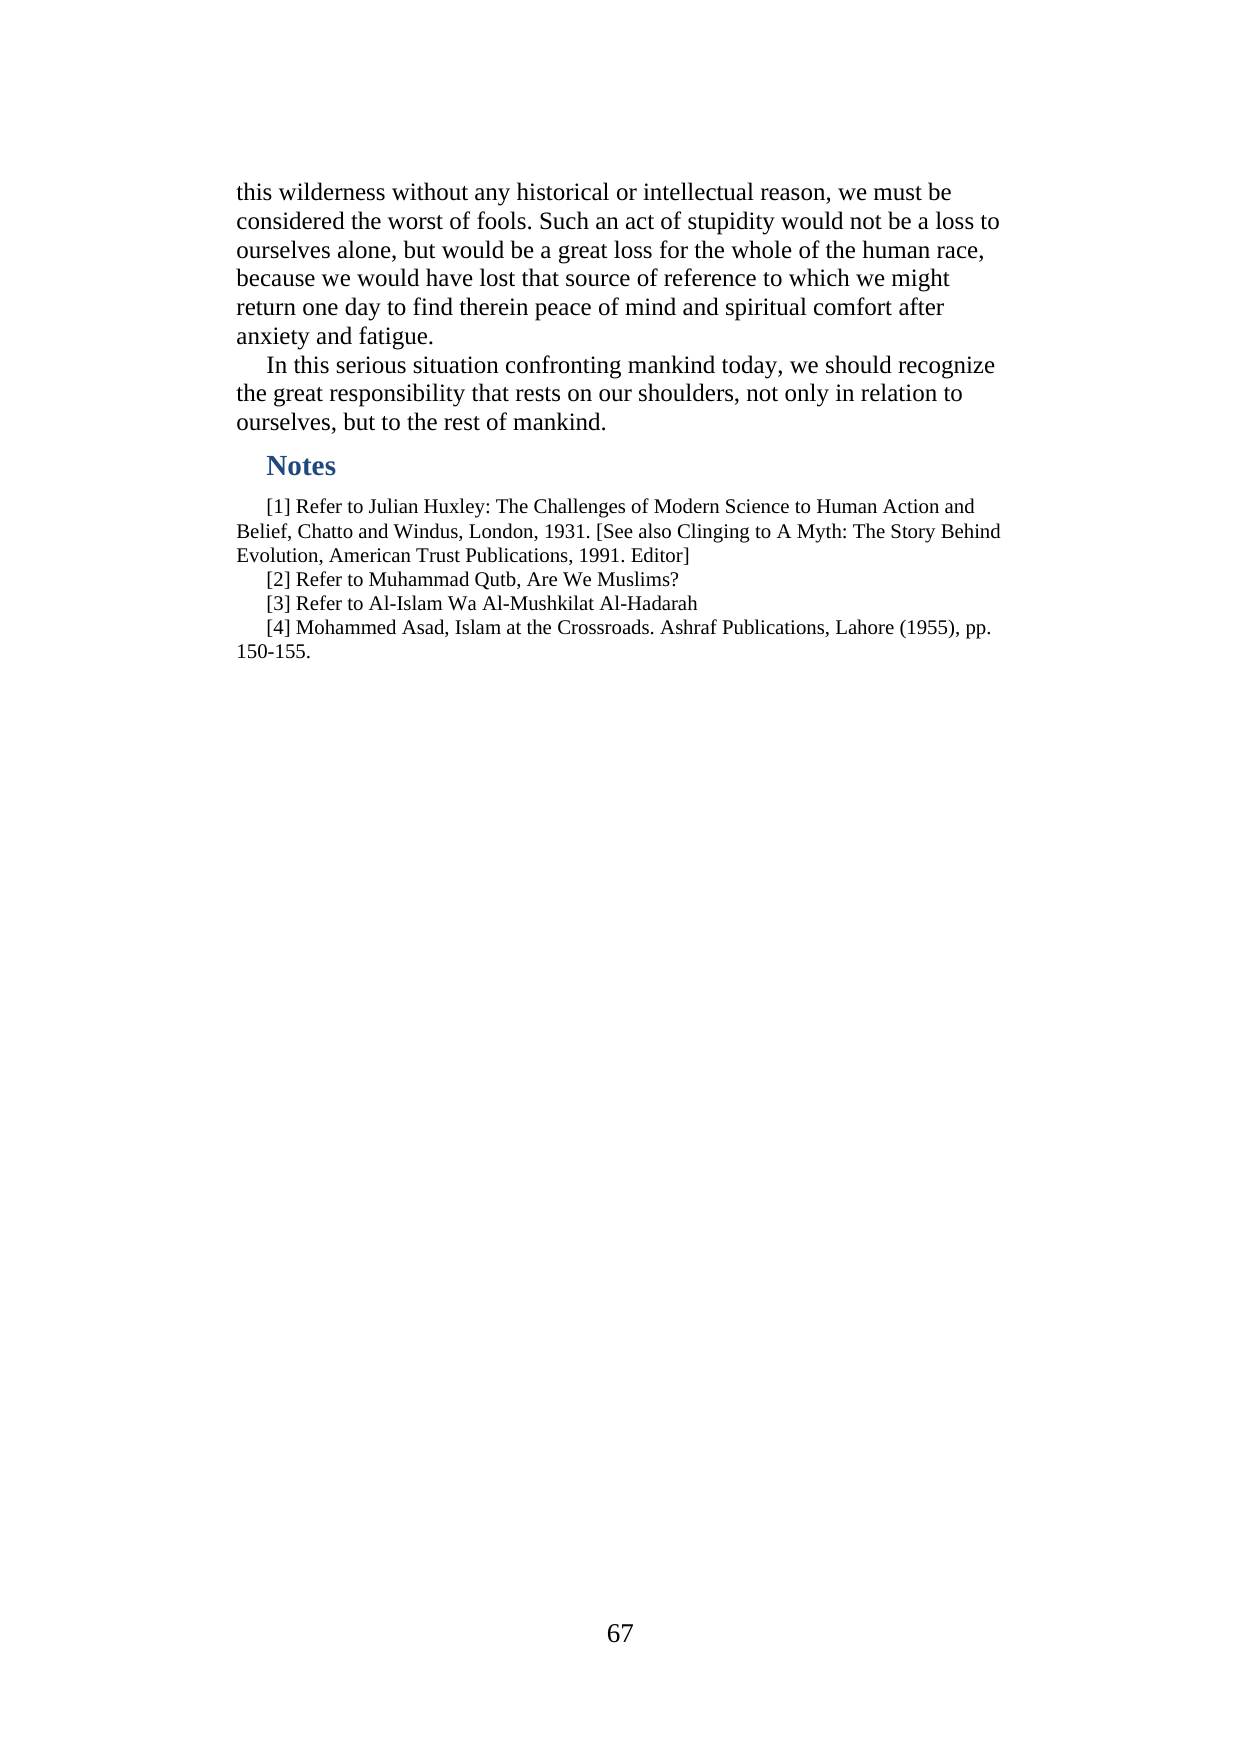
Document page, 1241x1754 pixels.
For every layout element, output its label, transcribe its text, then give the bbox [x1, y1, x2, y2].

text [2] Refer to Muhammad Qutb, Are We Muslims? [236, 567, 1004, 591]
text In this serious situation confronting mankind today, we should recognize the great responsibility that rests on our shoulders, not only in relation to ourselves, but to the rest of mankind. [236, 350, 1004, 436]
subtitle Notes [236, 448, 1004, 482]
text [3] Refer to Al-Islam Wa Al-Mushkilat Al-Hadarah [236, 591, 1004, 615]
text [4] Mohammed Asad, Islam at the Crossroads. Ashraf Publications, Lahore (1955), pp. 150-155. [236, 615, 1004, 663]
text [236, 177, 1004, 350]
text [1] Refer to Julian Huxley: The Challenges of Modern Science to Human Action and Belief, Chatto and Windus, London, 1931. [See also Clinging to A Myth: The Story Behind Evolution, American Trust Publications, 1991. Editor] [236, 494, 1004, 567]
